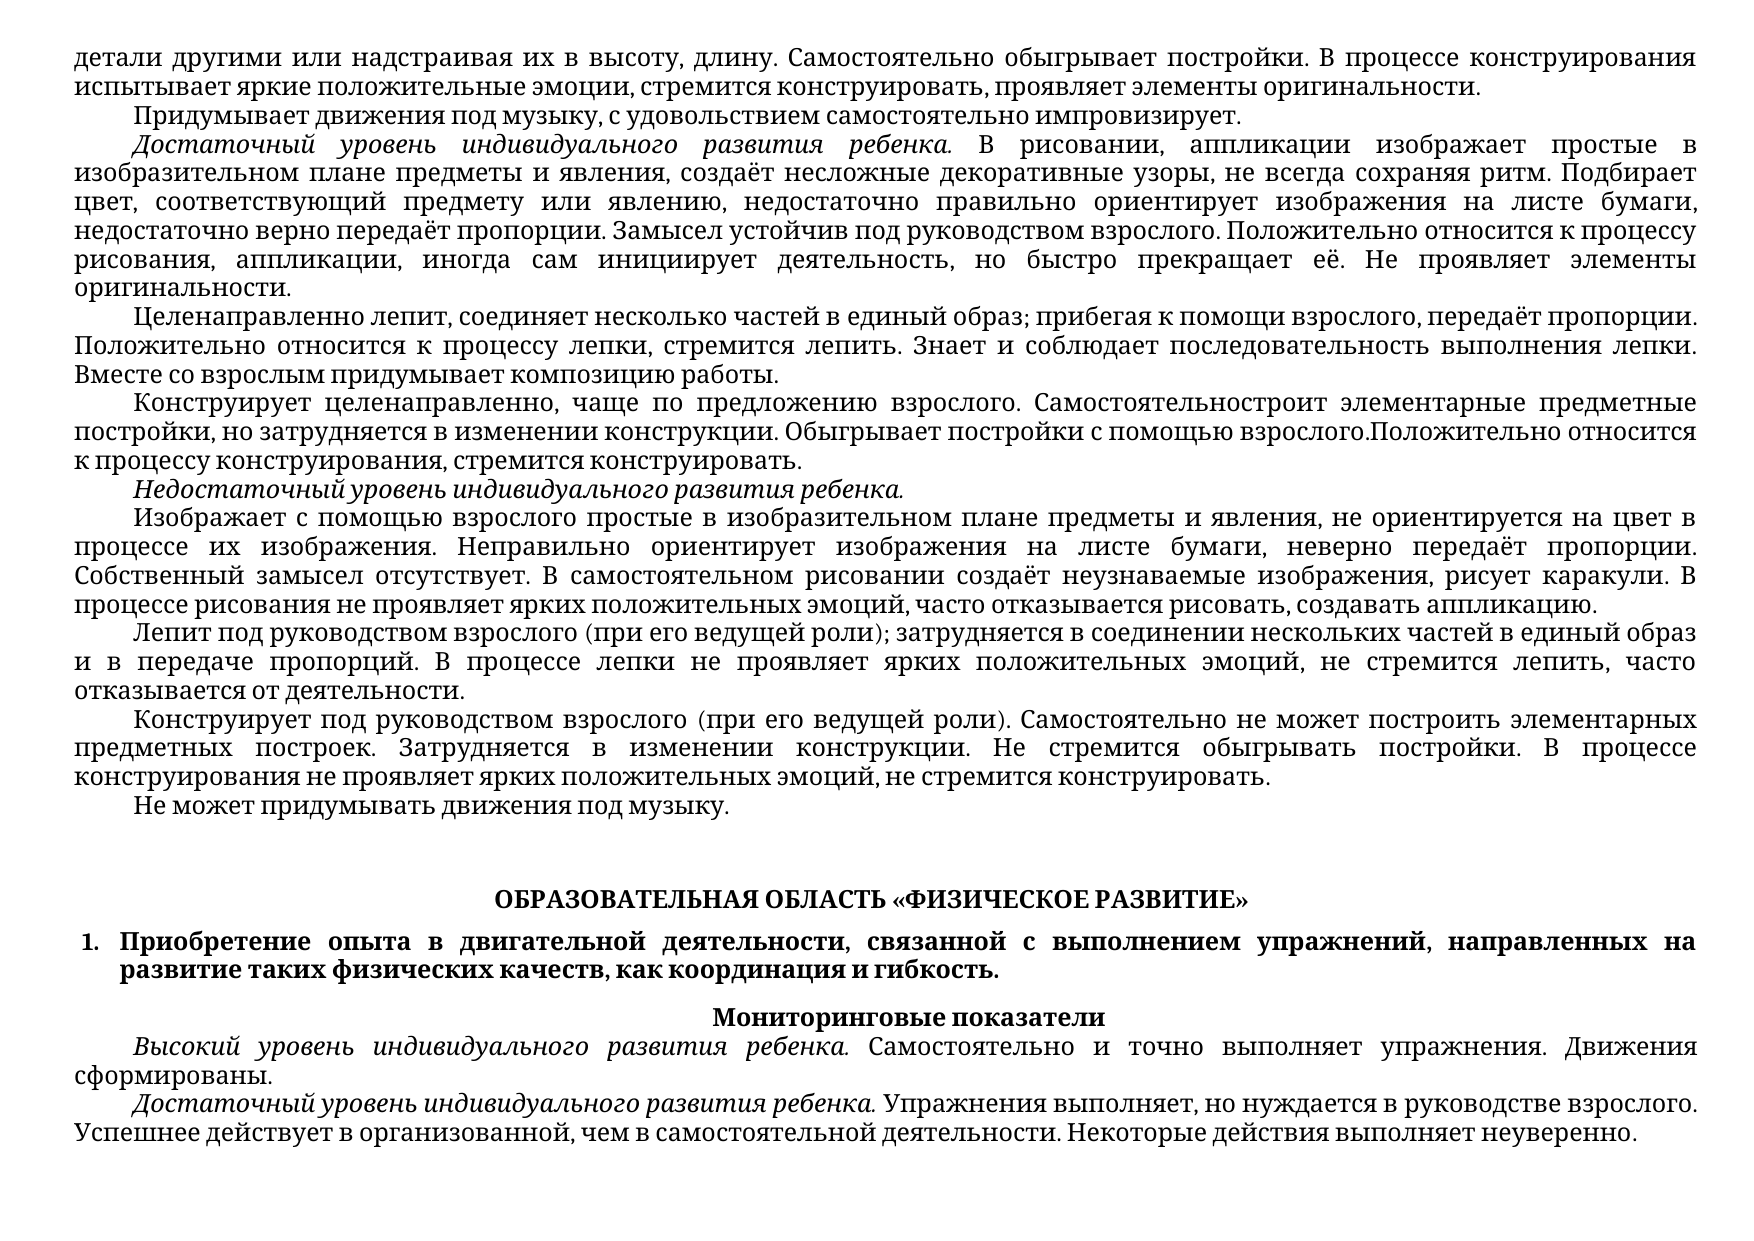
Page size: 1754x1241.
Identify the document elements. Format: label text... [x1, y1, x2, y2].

list Изображает с помощью взрослого простые в изобразительном плане предметы и явления, не ориентируется на цвет в процессе их изображения. Неправильно ориентирует изображения на листе бумаги, неверно передаёт пропорции. Собственный замысел отсутствует. В самостоятельном рисовании создаёт неузнаваемые изображения, рисует каракули. В процессе рисования не проявляет ярких положительных эмоций, часто отказывается рисовать, создавать аппликацию. [74, 504, 1698, 619]
list Придумывает движения под музыку, с удовольствием самостоятельно импровизирует. [74, 102, 1698, 131]
list Высокий уровень индивидуального развития ребенка. Самостоятельно и точно выполняет упражнения. Движения сформированы. [74, 1033, 1698, 1090]
list Мониторинговые показатели [119, 1004, 1698, 1033]
list Приобретение опыта в двигательной деятельности, связанной с выполнением упражнений, направленных на развитие таких физических качеств, как координация и гибкость. [82, 927, 1698, 985]
list Достаточный уровень индивидуального развития ребенка. В рисовании, аппликации изображает простые в изобразительном плане предметы и явления, создаёт несложные декоративные узоры, не всегда сохраняя ритм. Подбирает цвет, соответствующий предмету или явлению, недостаточно правильно ориентирует изображения на листе бумаги, недостаточно верно передаёт пропорции. Замысел устойчив под руководством взрослого. Положительно относится к процессу рисования, аппликации, иногда сам инициирует деятельность, но быстро прекращает её. Не проявляет элементы оригинальности. [74, 131, 1698, 303]
list Конструирует под руководством взрослого (при его ведущей роли). Самостоятельно не может построить элементарных предметных построек. Затрудняется в изменении конструкции. Не стремится обыгрывать постройки. В процессе конструирования не проявляет ярких положительных эмоций, не стремится конструировать. [74, 706, 1698, 792]
list Недостаточный уровень индивидуального развития ребенка. [74, 476, 1698, 504]
list Не может придумывать движения под музыку. [74, 792, 1698, 821]
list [74, 44, 1698, 102]
list Целенаправленно лепит, соединяет несколько частей в единый образ; прибегая к помощи взрослого, передаёт пропорции. Положительно относится к процессу лепки, стремится лепить. Знает и соблюдает последовательность выполнения лепки. Вместе со взрослым придумывает композицию работы. [74, 303, 1698, 389]
list Конструирует целенаправленно, чаще по предложению взрослого. Самостоятельностроит элементарные предметные постройки, но затрудняется в изменении конструкции. Обыгрывает постройки с помощью взрослого.Положительно относится к процессу конструирования, стремится конструировать. [74, 389, 1698, 476]
list Лепит под руководством взрослого (при его ведущей роли); затрудняется в соединении нескольких частей в единый образ и в передаче пропорций. В процессе лепки не проявляет ярких положительных эмоций, не стремится лепить, часто отказывается от деятельности. [74, 619, 1698, 706]
list Достаточный уровень индивидуального развития ребенка. Упражнения выполняет, но нуждается в руководстве взрослого. Успешнее действует в организованной, чем в самостоятельной деятельности. Некоторые действия выполняет неуверенно. [74, 1090, 1698, 1148]
text ОБРАЗОВАТЕЛЬНАЯ ОБЛАСТЬ «ФИЗИЧЕСКОЕ РАЗВИТИЕ» [44, 886, 1698, 915]
